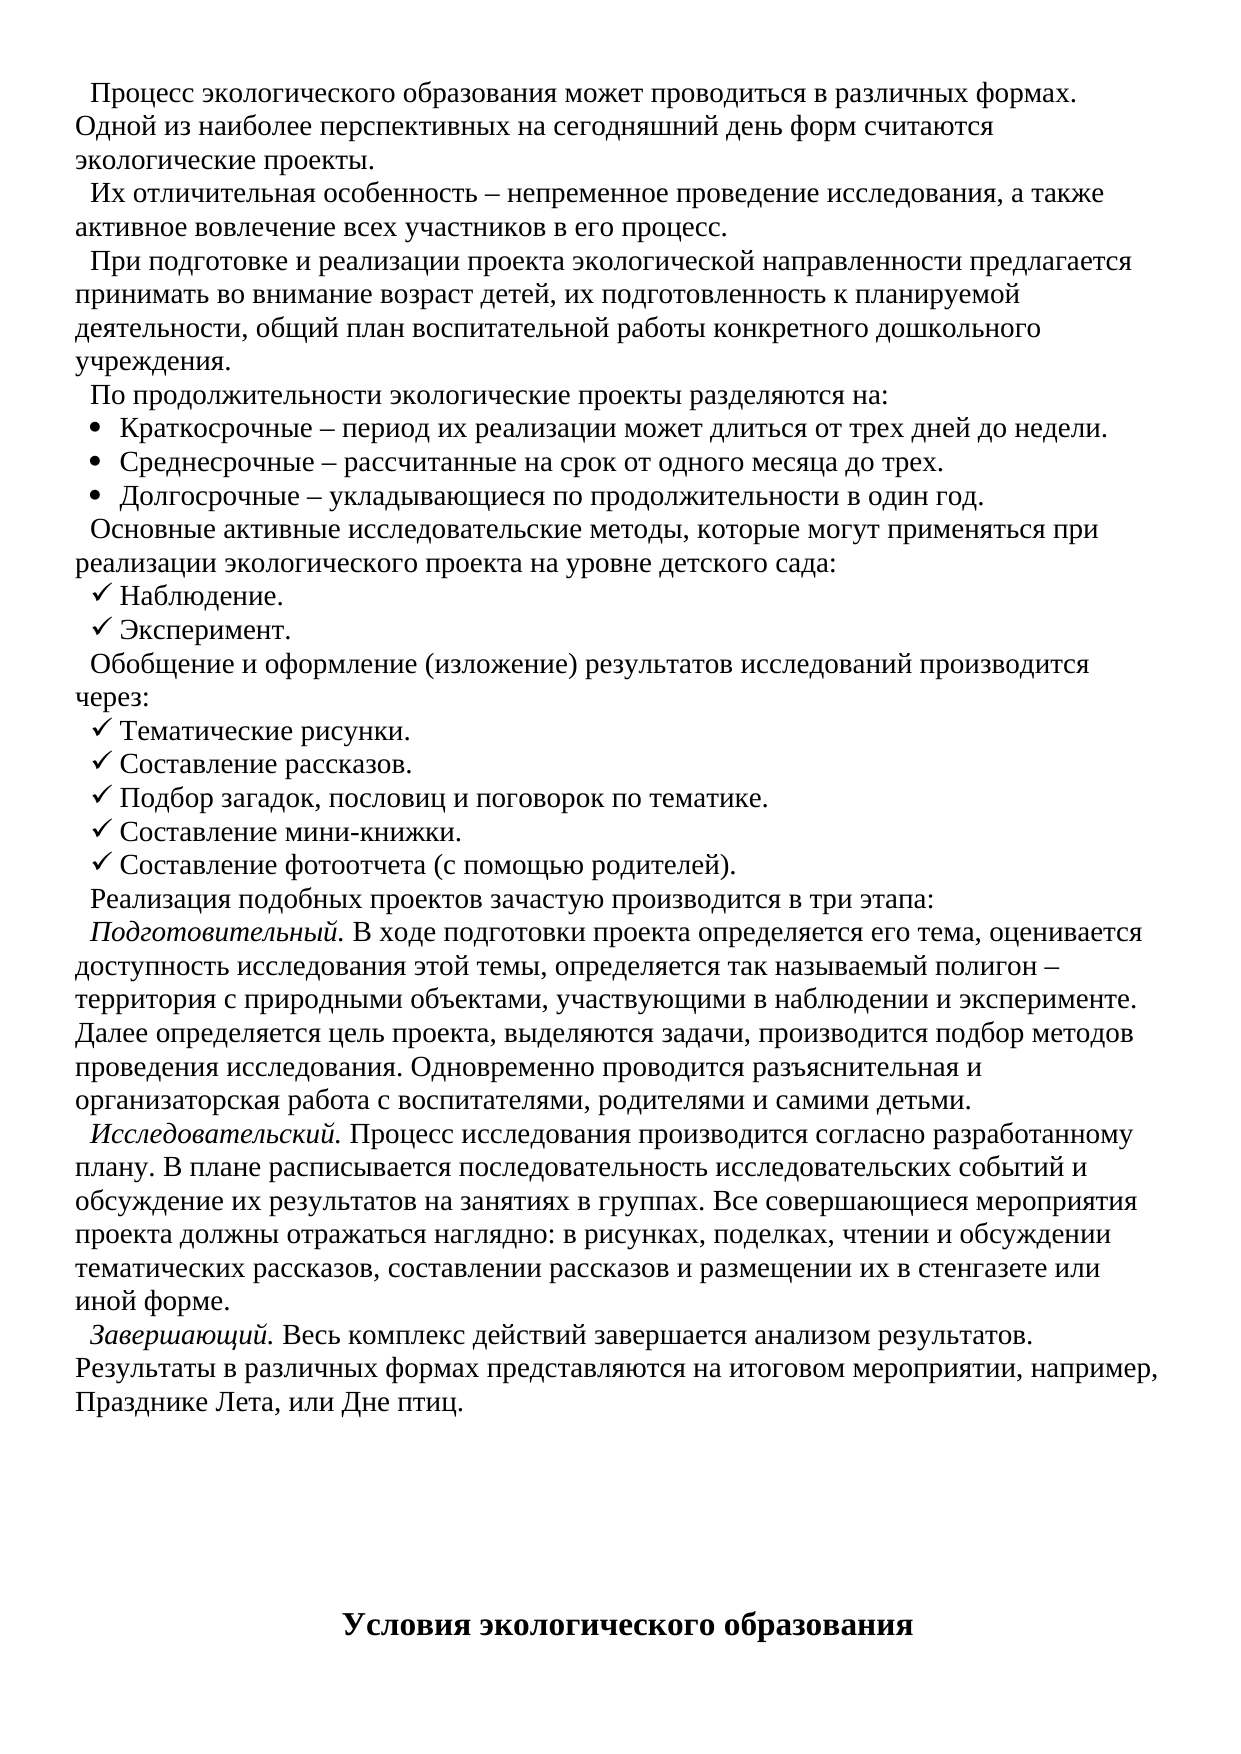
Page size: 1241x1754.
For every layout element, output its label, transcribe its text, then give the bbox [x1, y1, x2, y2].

list Эксперимент. [75, 612, 1165, 646]
list Подбор загадок, пословиц и поговорок по тематике. [75, 780, 1165, 814]
text Реализация подобных проектов зачастую производится в три этапа: [75, 881, 1165, 914]
text При подготовке и реализации проекта экологической направленности предлагается принимать во внимание возраст детей, их подготовленность к планируемой деятельности, общий план воспитательной работы конкретного дошкольного учреждения. [75, 243, 1165, 377]
list Долгосрочные – укладывающиеся по продолжительности в один год. [75, 478, 1165, 511]
text Подготовительный. В ходе подготовки проекта определяется его тема, оценивается доступность исследования этой темы, определяется так называемый полигон – территория с природными объектами, участвующими в наблюдении и эксперименте. Далее определяется цель проекта, выделяются задачи, производится подбор методов проведения исследования. Одновременно проводится разъяснительная и организаторская работа с воспитателями, родителями и самими детьми. [75, 914, 1165, 1116]
text По продолжительности экологические проекты разделяются на: [75, 377, 1165, 410]
list Среднесрочные – рассчитанные на срок от одного месяца до трех. [75, 444, 1165, 478]
text Их отличительная особенность – непременное проведение исследования, а также активное вовлечение всех участников в его процесс. [75, 176, 1165, 243]
text Завершающий. Весь комплекс действий завершается анализом результатов. Результаты в различных формах представляются на итоговом мероприятии, например, Празднике Лета, или Дне птиц. [75, 1317, 1165, 1418]
text Процесс экологического образования может проводиться в различных формах. Одной из наиболее перспективных на сегодняшний день форм считаются экологические проекты. [75, 75, 1165, 176]
text Основные активные исследовательские методы, которые могут применяться при реализации экологического проекта на уровне детского сада: [75, 511, 1165, 578]
list Наблюдение. [75, 578, 1165, 612]
list Тематические рисунки. [75, 713, 1165, 746]
list Составление фотоотчета (с помощью родителей). [75, 847, 1165, 881]
text Обобщение и оформление (изложение) результатов исследований производится через: [75, 646, 1165, 713]
text Условия экологического образования [75, 1604, 1165, 1643]
list Краткосрочные – период их реализации может длиться от трех дней до недели. [75, 410, 1165, 444]
list Составление рассказов. [75, 746, 1165, 780]
list Составление мини-книжки. [75, 814, 1165, 847]
text Исследовательский. Процесс исследования производится согласно разработанному плану. В плане расписывается последовательность исследовательских событий и обсуждение их результатов на занятиях в группах. Все совершающиеся мероприятия проекта должны отражаться наглядно: в рисунках, поделках, чтении и обсуждении тематических рассказов, составлении рассказов и размещении их в стенгазете или иной форме. [75, 1116, 1165, 1317]
